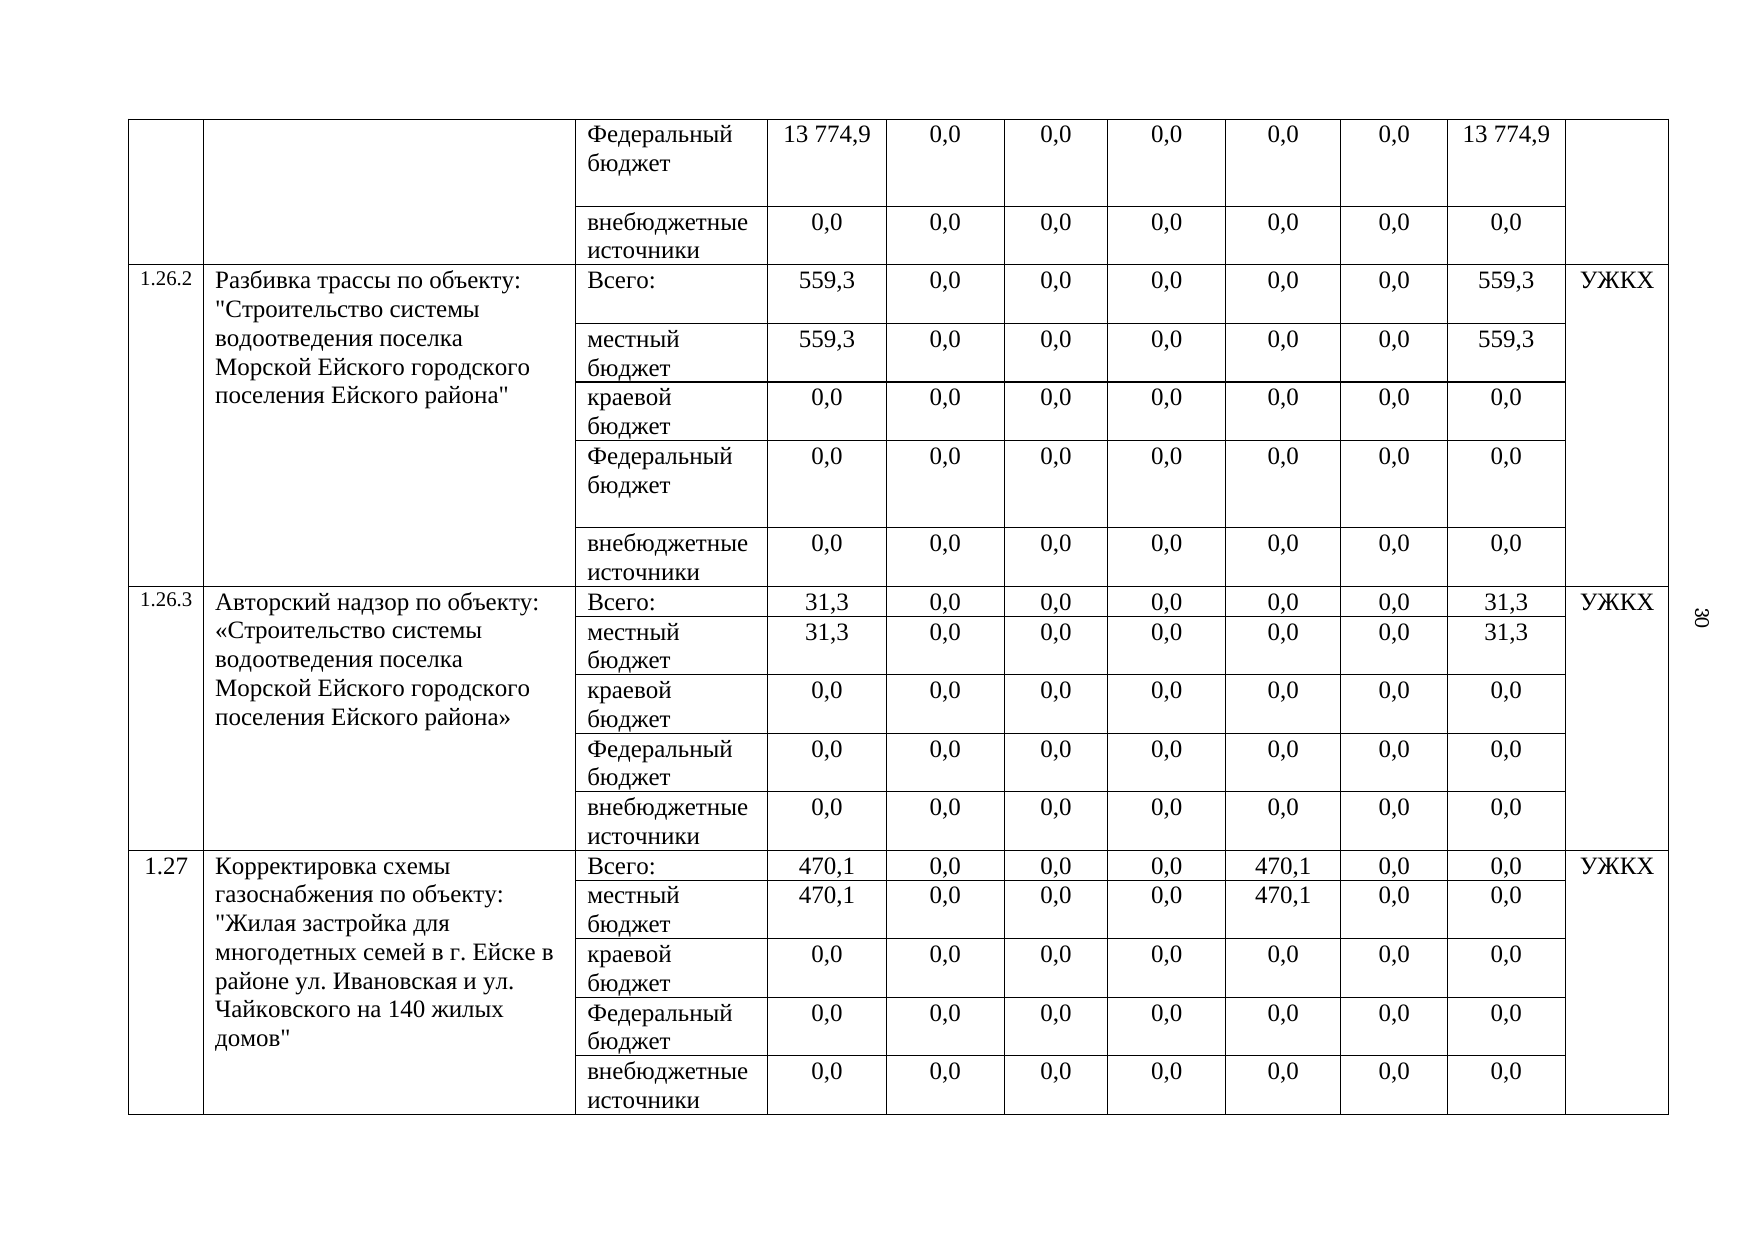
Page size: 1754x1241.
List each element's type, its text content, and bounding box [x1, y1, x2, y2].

table_cell 0,0 [1005, 207, 1107, 264]
table_cell 0,0 [887, 324, 1004, 381]
table_cell 0,0 [1341, 734, 1447, 791]
table_cell 0,0 [1226, 120, 1340, 206]
table_cell Всего: [576, 265, 767, 323]
table_cell 1.27 [129, 851, 203, 1114]
table_cell 0,0 [1341, 265, 1447, 323]
table_cell 0,0 [1005, 265, 1107, 323]
table_cell 0,0 [1448, 528, 1565, 586]
table_cell 0,0 [1448, 734, 1565, 791]
table_cell 0,0 [1226, 207, 1340, 264]
table_cell 0,0 [1108, 120, 1225, 206]
table_cell 0,0 [768, 1056, 886, 1114]
table_cell 0,0 [887, 265, 1004, 323]
table_cell УЖКХ [1566, 587, 1668, 850]
table_cell 470,1 [768, 881, 886, 938]
table_cell 0,0 [1005, 528, 1107, 586]
table_cell 0,0 [1341, 939, 1447, 997]
table_cell 0,0 [1005, 881, 1107, 938]
table_cell 0,0 [1108, 675, 1225, 733]
table_cell 0,0 [1226, 528, 1340, 586]
table_cell 13 774,9 [1448, 120, 1565, 206]
table_cell 0,0 [1005, 441, 1107, 527]
table_cell 0,0 [1226, 734, 1340, 791]
table_cell 0,0 [887, 734, 1004, 791]
table_cell 0,0 [1108, 265, 1225, 323]
table_cell 0,0 [887, 792, 1004, 850]
table_cell местный бюджет [576, 324, 767, 381]
table_cell 0,0 [887, 528, 1004, 586]
table_cell 31,3 [1448, 617, 1565, 674]
table_cell 0,0 [1005, 324, 1107, 381]
table_cell краевой бюджет [576, 939, 767, 997]
table_cell 0,0 [1226, 383, 1340, 440]
table_cell 0,0 [1448, 998, 1565, 1055]
table_cell 0,0 [1226, 324, 1340, 381]
table_cell 0,0 [1108, 998, 1225, 1055]
table_cell 0,0 [1005, 734, 1107, 791]
table_cell 0,0 [768, 939, 886, 997]
table_cell 0,0 [1108, 851, 1225, 879]
table_cell 559,3 [768, 265, 886, 323]
table_cell 0,0 [887, 441, 1004, 527]
table_cell Всего: [576, 587, 767, 616]
table_cell 1.26.3 [129, 587, 203, 850]
table_cell внебюджетные источники [576, 207, 767, 264]
table_cell 0,0 [1341, 383, 1447, 440]
table_cell 0,0 [1341, 1056, 1447, 1114]
table_cell 0,0 [1108, 383, 1225, 440]
table_cell 0,0 [1108, 734, 1225, 791]
table_cell 0,0 [1005, 851, 1107, 879]
table_cell Авторский надзор по объекту: «Строительство системы водоотведения поселка Морской Ейского городского поселения Ейского района» [204, 587, 575, 850]
table_cell краевой бюджет [576, 383, 767, 440]
table_cell 31,3 [768, 587, 886, 616]
table_cell 0,0 [1341, 587, 1447, 616]
table_cell местный бюджет [576, 617, 767, 674]
table_cell УЖКХ [1566, 851, 1668, 1114]
table_cell 0,0 [887, 881, 1004, 938]
table_cell 0,0 [1226, 265, 1340, 323]
table_cell Федеральный бюджет [576, 998, 767, 1055]
table_cell 0,0 [1226, 587, 1340, 616]
table_cell 0,0 [1448, 207, 1565, 264]
table_cell 0,0 [1108, 441, 1225, 527]
table_cell 0,0 [1448, 881, 1565, 938]
table_cell внебюджетные источники [576, 528, 767, 586]
table_cell 13 774,9 [768, 120, 886, 206]
table_cell 0,0 [768, 998, 886, 1055]
table_cell 0,0 [887, 383, 1004, 440]
table_cell 0,0 [1341, 998, 1447, 1055]
table_cell 0,0 [1448, 939, 1565, 997]
table_cell Всего: [576, 851, 767, 879]
table_cell 470,1 [1226, 851, 1340, 879]
table_cell 0,0 [1108, 1056, 1225, 1114]
table_cell 0,0 [1005, 120, 1107, 206]
table_cell 0,0 [887, 1056, 1004, 1114]
table_cell 0,0 [1005, 617, 1107, 674]
table_cell 0,0 [887, 675, 1004, 733]
table_cell 31,3 [1448, 587, 1565, 616]
table_cell 0,0 [1341, 675, 1447, 733]
table_cell 0,0 [1341, 207, 1447, 264]
table_cell 0,0 [1005, 675, 1107, 733]
table_cell 0,0 [768, 383, 886, 440]
table_cell 0,0 [768, 528, 886, 586]
table_cell Разбивка трассы по объекту: "Строительство системы водоотведения поселка Морской Ейского городского поселения Ейского района" [204, 265, 575, 586]
table_cell краевой бюджет [576, 675, 767, 733]
table_cell 0,0 [887, 617, 1004, 674]
table_cell 0,0 [1226, 441, 1340, 527]
table_cell 1.26.2 [129, 265, 203, 586]
table_cell 0,0 [1341, 792, 1447, 850]
table_cell 0,0 [1005, 1056, 1107, 1114]
table_cell 0,0 [1341, 441, 1447, 527]
table_cell 0,0 [1448, 383, 1565, 440]
table_cell 0,0 [1108, 587, 1225, 616]
table_cell 0,0 [1448, 675, 1565, 733]
table_cell 0,0 [1108, 881, 1225, 938]
table_cell 0,0 [1226, 939, 1340, 997]
table_cell 0,0 [768, 441, 886, 527]
table_cell 470,1 [1226, 881, 1340, 938]
table_cell Федеральный бюджет [576, 120, 767, 206]
table_cell 559,3 [1448, 324, 1565, 381]
table_cell 0,0 [887, 587, 1004, 616]
table_cell 0,0 [1226, 792, 1340, 850]
table_cell 0,0 [1341, 120, 1447, 206]
table_cell 470,1 [768, 851, 886, 879]
table_cell 0,0 [1108, 528, 1225, 586]
table_cell 559,3 [768, 324, 886, 381]
table_cell 0,0 [1108, 617, 1225, 674]
table_cell 559,3 [1448, 265, 1565, 323]
table_cell 0,0 [1226, 617, 1340, 674]
table_cell 0,0 [1341, 851, 1447, 879]
table_cell 0,0 [768, 675, 886, 733]
table_cell 0,0 [1005, 939, 1107, 997]
table_cell Федеральный бюджет [576, 734, 767, 791]
table_cell 0,0 [1108, 207, 1225, 264]
table_cell 0,0 [1341, 617, 1447, 674]
table_cell Корректировка схемы газоснабжения по объекту: "Жилая застройка для многодетных семей в г. Ейске в районе ул. Ивановская и ул. Чайковского на 140 жилых домов" [204, 851, 575, 1114]
table_cell 0,0 [1108, 324, 1225, 381]
table_cell 0,0 [1448, 1056, 1565, 1114]
table_cell 0,0 [1108, 792, 1225, 850]
table_cell 0,0 [1341, 324, 1447, 381]
table_cell внебюджетные источники [576, 792, 767, 850]
table_cell 0,0 [1005, 383, 1107, 440]
table_cell Федеральный бюджет [576, 441, 767, 527]
table_cell 0,0 [887, 939, 1004, 997]
table_cell 0,0 [887, 120, 1004, 206]
table_cell 0,0 [887, 851, 1004, 879]
table_cell 0,0 [1448, 441, 1565, 527]
table_cell 0,0 [768, 734, 886, 791]
table_cell местный бюджет [576, 881, 767, 938]
table_cell 0,0 [1005, 792, 1107, 850]
table_cell 0,0 [1108, 939, 1225, 997]
table_cell 0,0 [1341, 881, 1447, 938]
table_cell 0,0 [1226, 1056, 1340, 1114]
table_cell 0,0 [1448, 792, 1565, 850]
table_cell 0,0 [1341, 528, 1447, 586]
table_cell 0,0 [887, 207, 1004, 264]
table_cell 0,0 [1005, 998, 1107, 1055]
table_cell 0,0 [1226, 998, 1340, 1055]
table_cell 31,3 [768, 617, 886, 674]
table_cell 0,0 [1226, 675, 1340, 733]
table_cell УЖКХ [1566, 265, 1668, 586]
table_cell 0,0 [768, 207, 886, 264]
table_cell 0,0 [887, 998, 1004, 1055]
table_cell внебюджетные источники [576, 1056, 767, 1114]
table_cell 0,0 [768, 792, 886, 850]
table_cell 0,0 [1448, 851, 1565, 879]
table_cell 0,0 [1005, 587, 1107, 616]
